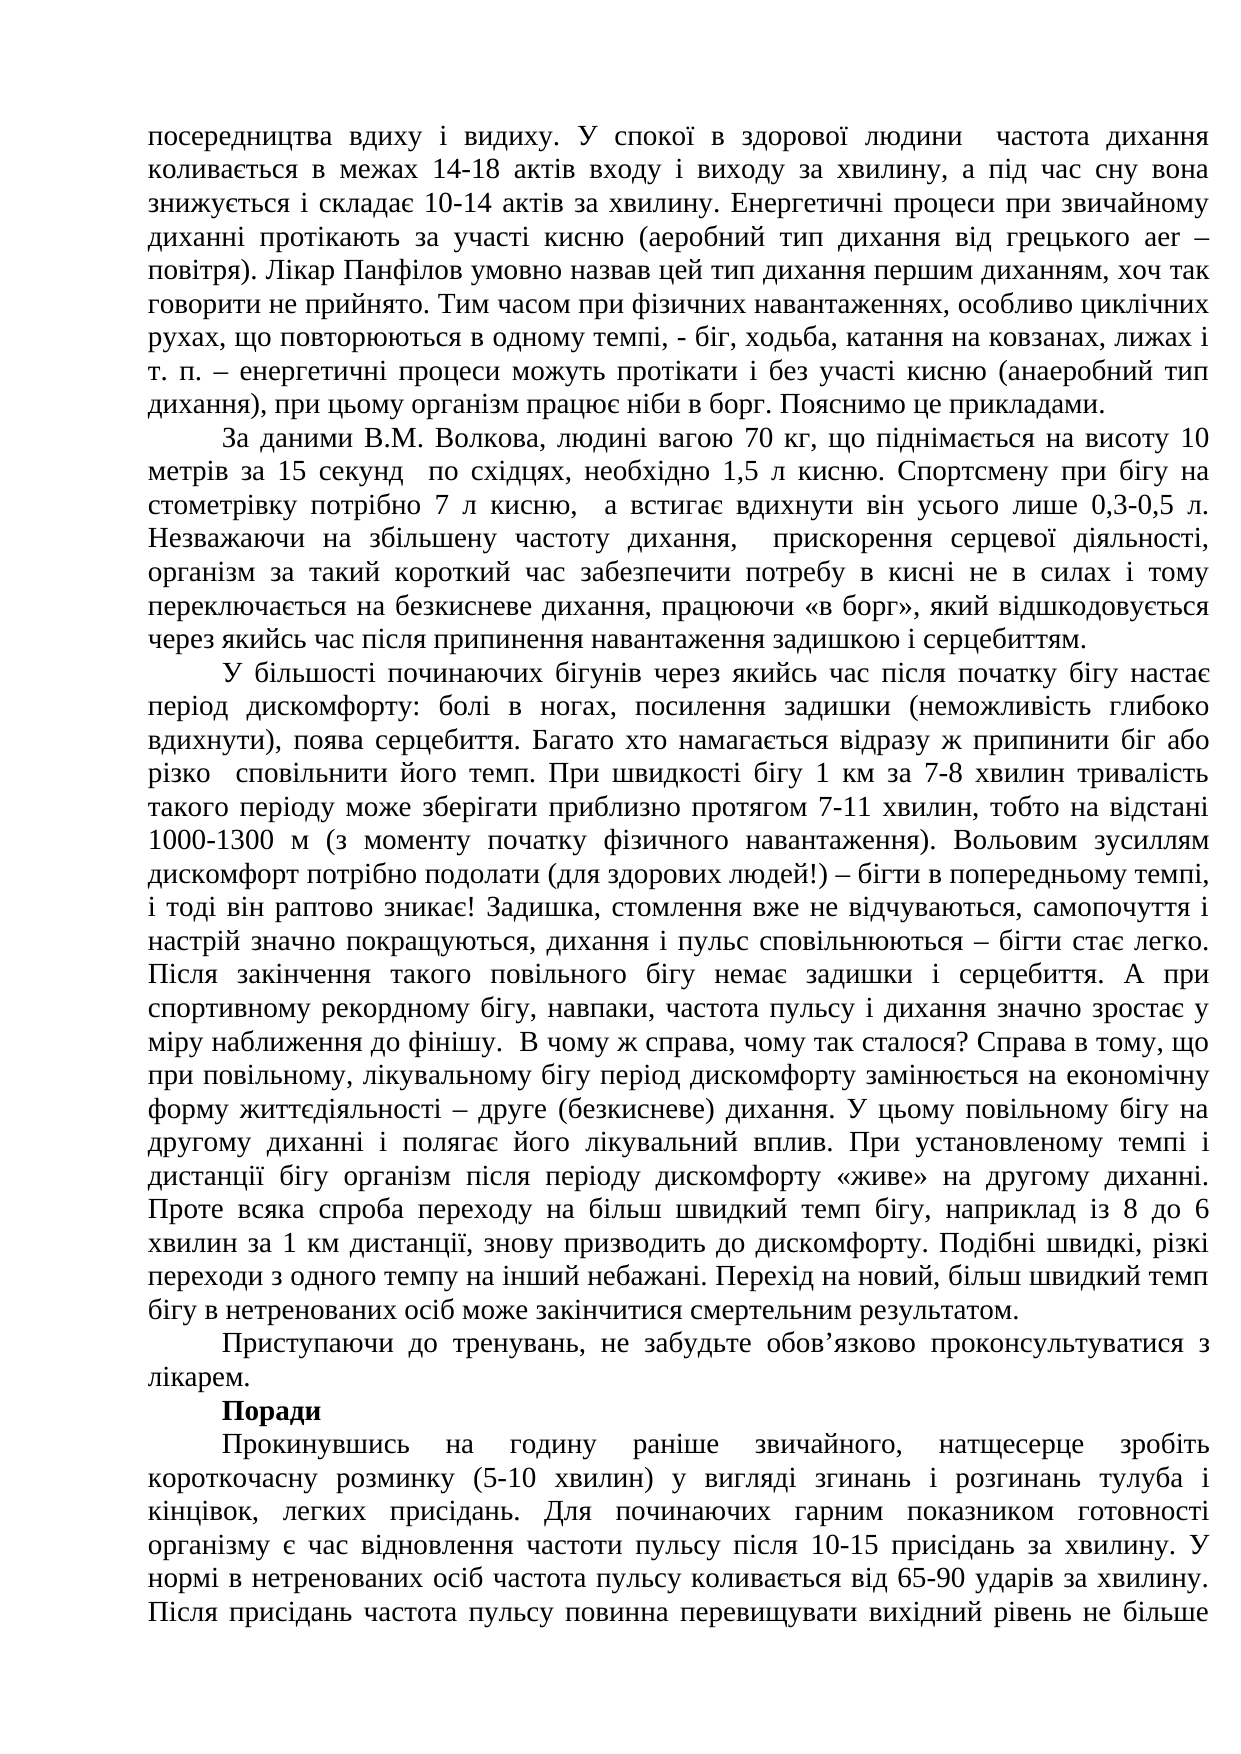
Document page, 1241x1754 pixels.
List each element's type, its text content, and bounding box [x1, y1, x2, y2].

text У більшості починаючих бігунів через якийсь час після початку бігу настає період дискомфорту: болі в ногах, посилення задишки (неможливість глибоко вдихнути), поява серцебиття. Багато хто намагається відразу ж припинити біг або різко сповільнити його темп. При швидкості бігу 1 км за 7-8 хвилин тривалість такого періоду може зберігати приблизно протягом 7-11 хвилин, тобто на відстані 1000-1300 м (з моменту початку фізичного навантаження). Вольовим зусиллям дискомфорт потрібно подолати (для здорових людей!) – бігти в попередньому темпі, і тоді він раптово зникає! Задишка, стомлення вже не відчуваються, самопочуття і настрій значно покращуються, дихання і пульс сповільнюються – бігти стає легко. Після закінчення такого повільного бігу немає задишки і серцебиття. А при спортивному рекордному бігу, навпаки, частота пульсу і дихання значно зростає у міру наближення до фінішу. В чому ж справа, чому так сталося? Справа в тому, що при повільному, лікувальному бігу період дискомфорту замінюється на економічну форму життєдіяльності – друге (безкисневе) дихання. У цьому повільному бігу на другому диханні і полягає його лікувальний вплив. При установленому темпі і дистанції бігу організм після періоду дискомфорту «живе» на другому диханні. Проте всяка спроба переходу на більш швидкий темп бігу, наприклад із 8 до 6 хвилин за 1 км дистанції, знову призводить до дискомфорту. Подібні швидкі, різкі переходи з одного темпу на інший небажані. Перехід на новий, більш швидкий темп бігу в нетренованих осіб може закінчитися смертельним результатом. [148, 655, 1211, 1326]
text За даними В.М. Волкова, людині вагою 70 кг, що піднімається на висоту 10 метрів за 15 секунд по східцях, необхідно 1,5 л кисню. Спортсмену при бігу на стометрівку потрібно 7 л кисню, а встигає вдихнути він усього лише 0,3-0,5 л. Незважаючи на збільшену частоту дихання, прискорення серцевої діяльності, організм за такий короткий час забезпечити потребу в кисні не в силах і тому переключається на безкисневе дихання, працюючи «в борг», який відшкодовується через якийсь час після припинення навантаження задишкою і серцебиттям. [148, 420, 1211, 655]
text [148, 118, 1211, 420]
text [148, 1426, 1211, 1627]
text Поради [148, 1393, 1211, 1426]
text Приступаючи до тренувань, не забудьте обов’язково проконсультуватися з лікарем. [148, 1326, 1211, 1393]
